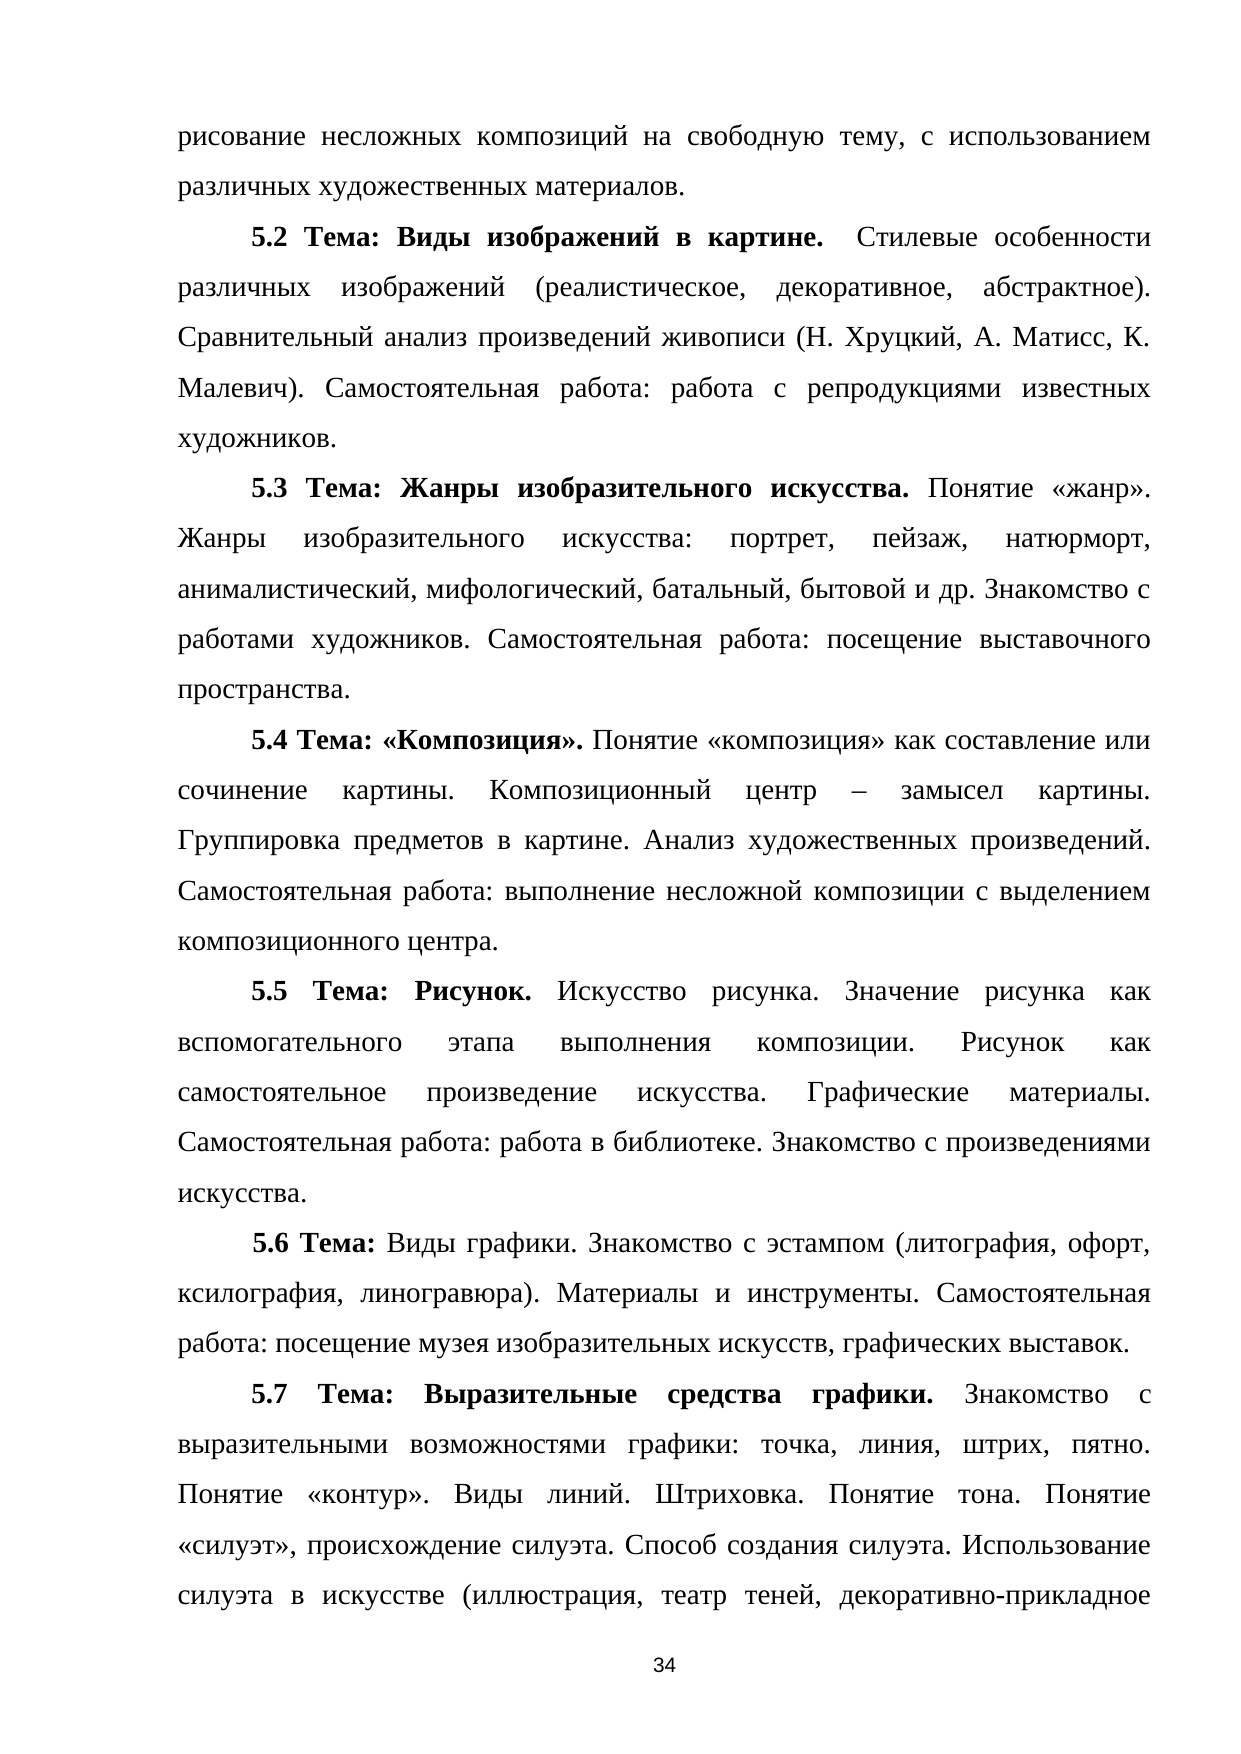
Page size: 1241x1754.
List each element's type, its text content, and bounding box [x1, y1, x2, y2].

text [177, 1376, 1152, 1611]
text 5.3 Тема: Жанры изобразительного искусства. Понятие «жанр». Жанры изобразительного искусства: портрет, пейзаж, натюрморт, анималистический, мифологический, батальный, бытовой и др. Знакомство с работами художников. Самостоятельная работа: посещение выставочного пространства. [177, 470, 1152, 705]
text 5.2 Тема: Виды изображений в картине. Стилевые особенности различных изображений (реалистическое, декоративное, абстрактное). Сравнительный анализ произведений живописи (Н. Хруцкий, А. Матисс, К. Малевич). Самостоятельная работа: работа с репродукциями известных художников. [177, 219, 1152, 453]
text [177, 118, 1152, 202]
text 5.6 Тема: Виды графики. Знакомство с эстампом (литография, офорт, ксилография, линогравюра). Материалы и инструменты. Самостоятельная работа: посещение музея изобразительных искусств, графических выставок. [177, 1225, 1152, 1359]
text 5.4 Тема: «Композиция». Понятие «композиция» как составление или сочинение картины. Композиционный центр – замысел картины. Группировка предметов в картине. Анализ художественных произведений. Самостоятельная работа: выполнение несложной композиции с выделением композиционного центра. [177, 722, 1152, 957]
text 5.5 Тема: Рисунок. Искусство рисунка. Значение рисунка как вспомогательного этапа выполнения композиции. Рисунок как самостоятельное произведение искусства. Графические материалы. Самостоятельная работа: работа в библиотеке. Знакомство с произведениями искусства. [177, 973, 1152, 1208]
